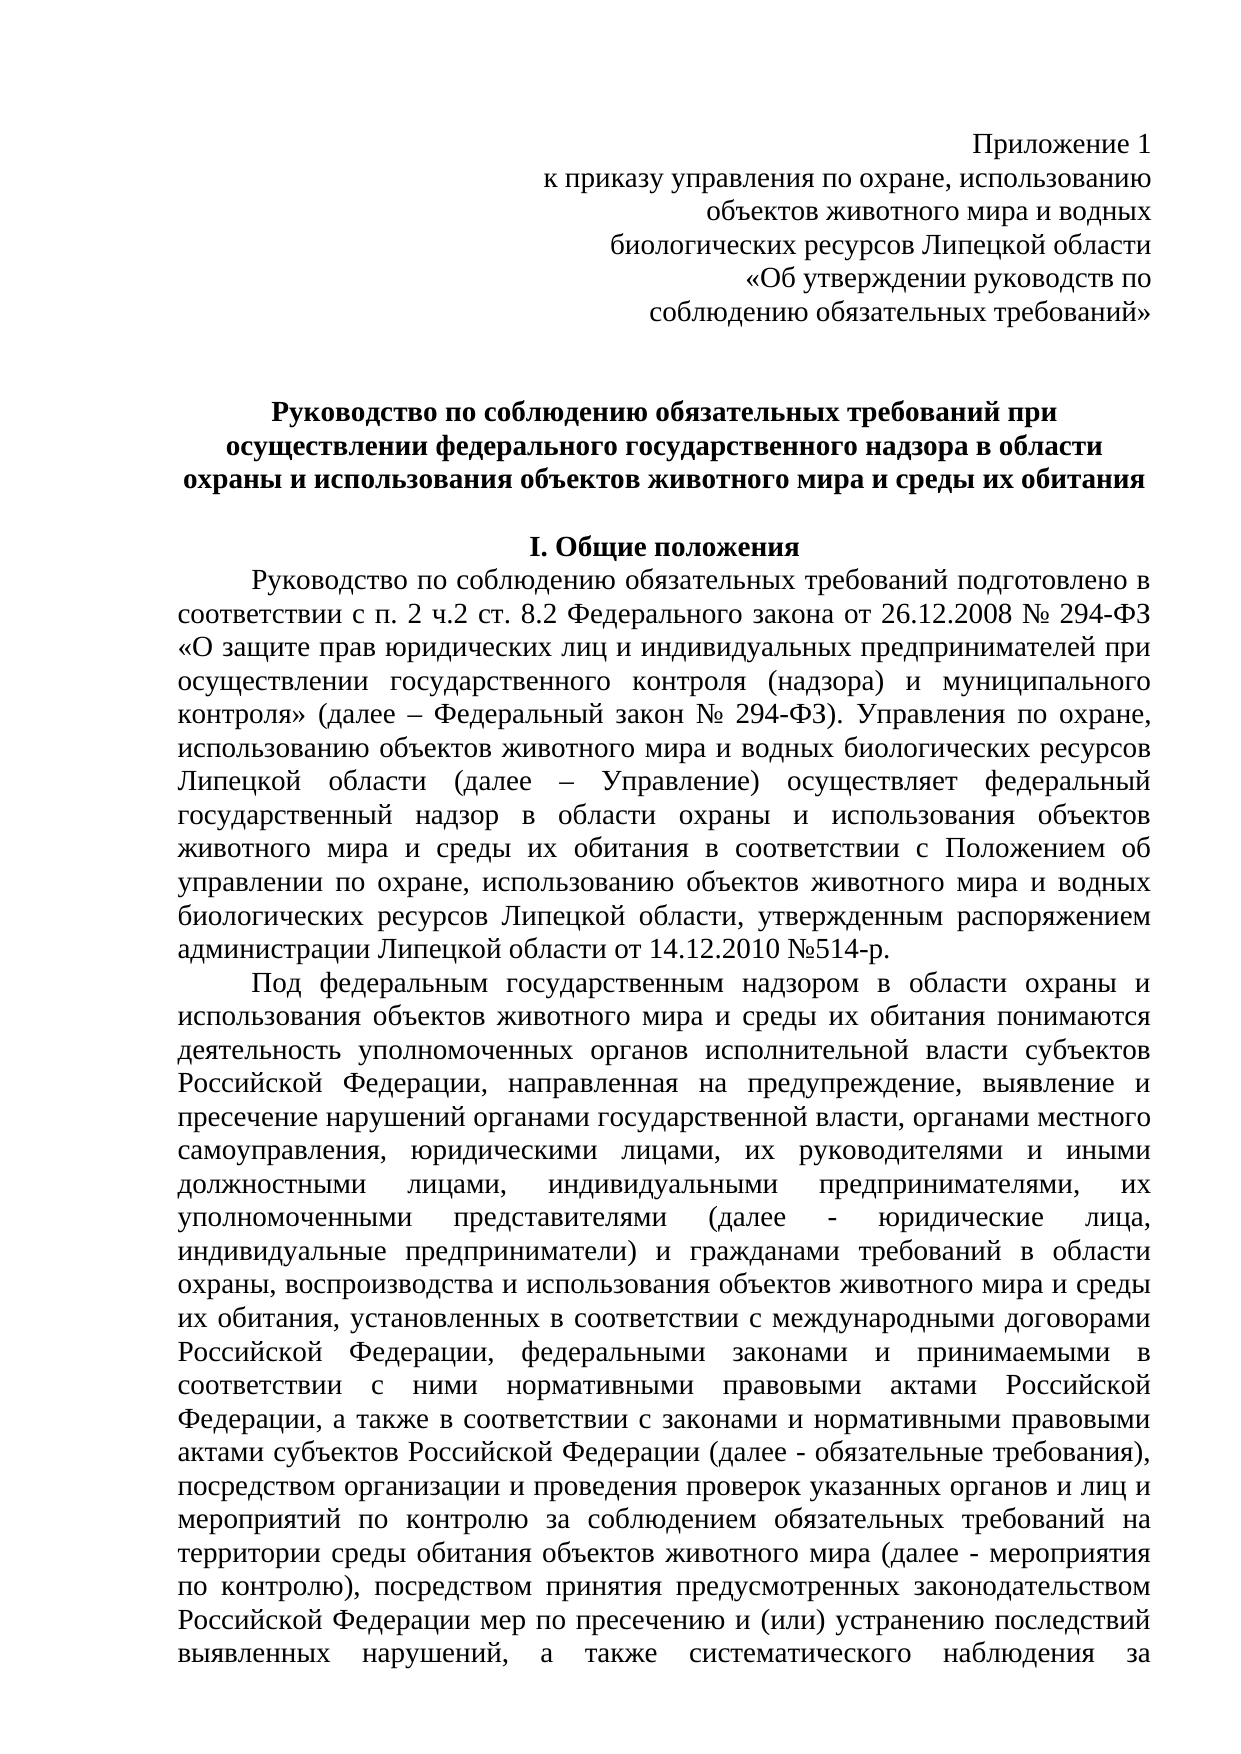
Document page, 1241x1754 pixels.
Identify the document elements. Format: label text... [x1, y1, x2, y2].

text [177, 965, 1152, 1669]
text Руководство по соблюдению обязательных требований при осуществлении федерального государственного надзора в области охраны и использования объектов животного мира и среды их обитания [177, 394, 1152, 495]
text объектов животного мира и водных [177, 193, 1152, 227]
text к приказу управления по охране, использованию [177, 160, 1152, 193]
text биологических ресурсов Липецкой области [177, 227, 1152, 260]
text I. Общие положения [177, 529, 1152, 562]
text «Об утверждении руководств по [177, 260, 1152, 294]
text Руководство по соблюдению обязательных требований подготовлено в соответствии с п. 2 ч.2 ст. 8.2 Федерального закона от 26.12.2008 № 294-ФЗ «О защите прав юридических лиц и индивидуальных предпринимателей при осуществлении государственного контроля (надзора) и муниципального контроля» (далее – Федеральный закон № 294-ФЗ). Управления по охране, использованию объектов животного мира и водных биологических ресурсов Липецкой области (далее – Управление) осуществляет федеральный государственный надзор в области охраны и использования объектов животного мира и среды их обитания в соответствии с Положением об управлении по охране, использованию объектов животного мира и водных биологических ресурсов Липецкой области, утвержденным распоряжением администрации Липецкой области от 14.12.2010 №514-р. [177, 562, 1152, 965]
text соблюдению обязательных требований» [177, 294, 1152, 327]
text Приложение 1 [177, 126, 1152, 160]
